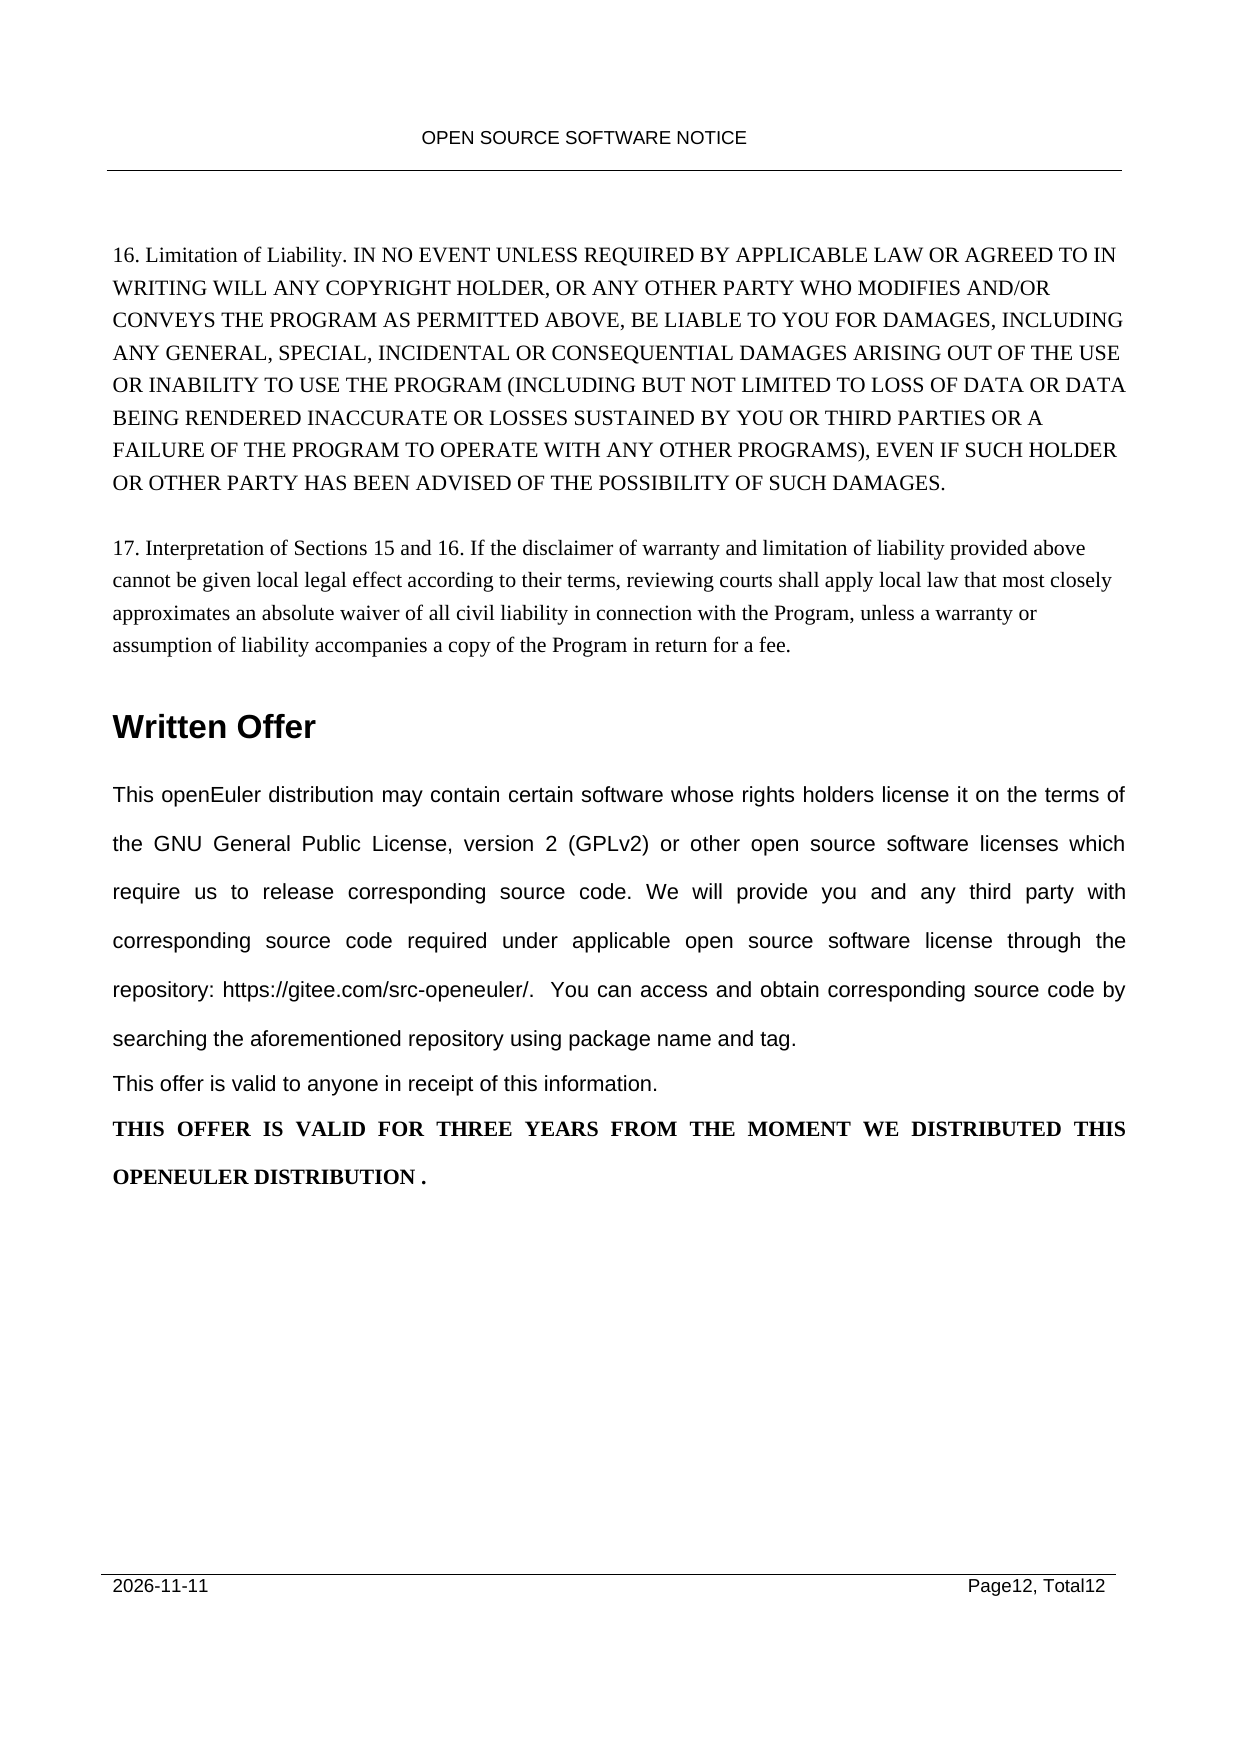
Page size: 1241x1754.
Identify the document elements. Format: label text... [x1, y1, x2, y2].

text This openEuler distribution may contain certain software whose rights holders license it on the terms of the GNU General Public License, version 2 (GPLv2) or other open source software licenses which require us to release corresponding source code. We will provide you and any third party with corresponding source code required under applicable open source software license through the repository: https://gitee.com/src-openeuler/. You can access and obtain corresponding source code by searching the aforementioned repository using package name and tag. [112, 778, 1128, 1054]
text Written Offer [112, 694, 1128, 759]
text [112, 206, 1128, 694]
text THIS OFFER IS VALID FOR THREE YEARS FROM THE MOMENT WE DISTRIBUTED THIS OPENEULER DISTRIBUTION . [112, 1112, 1128, 1193]
text This offer is valid to anyone in receipt of this information. [112, 1067, 1128, 1099]
